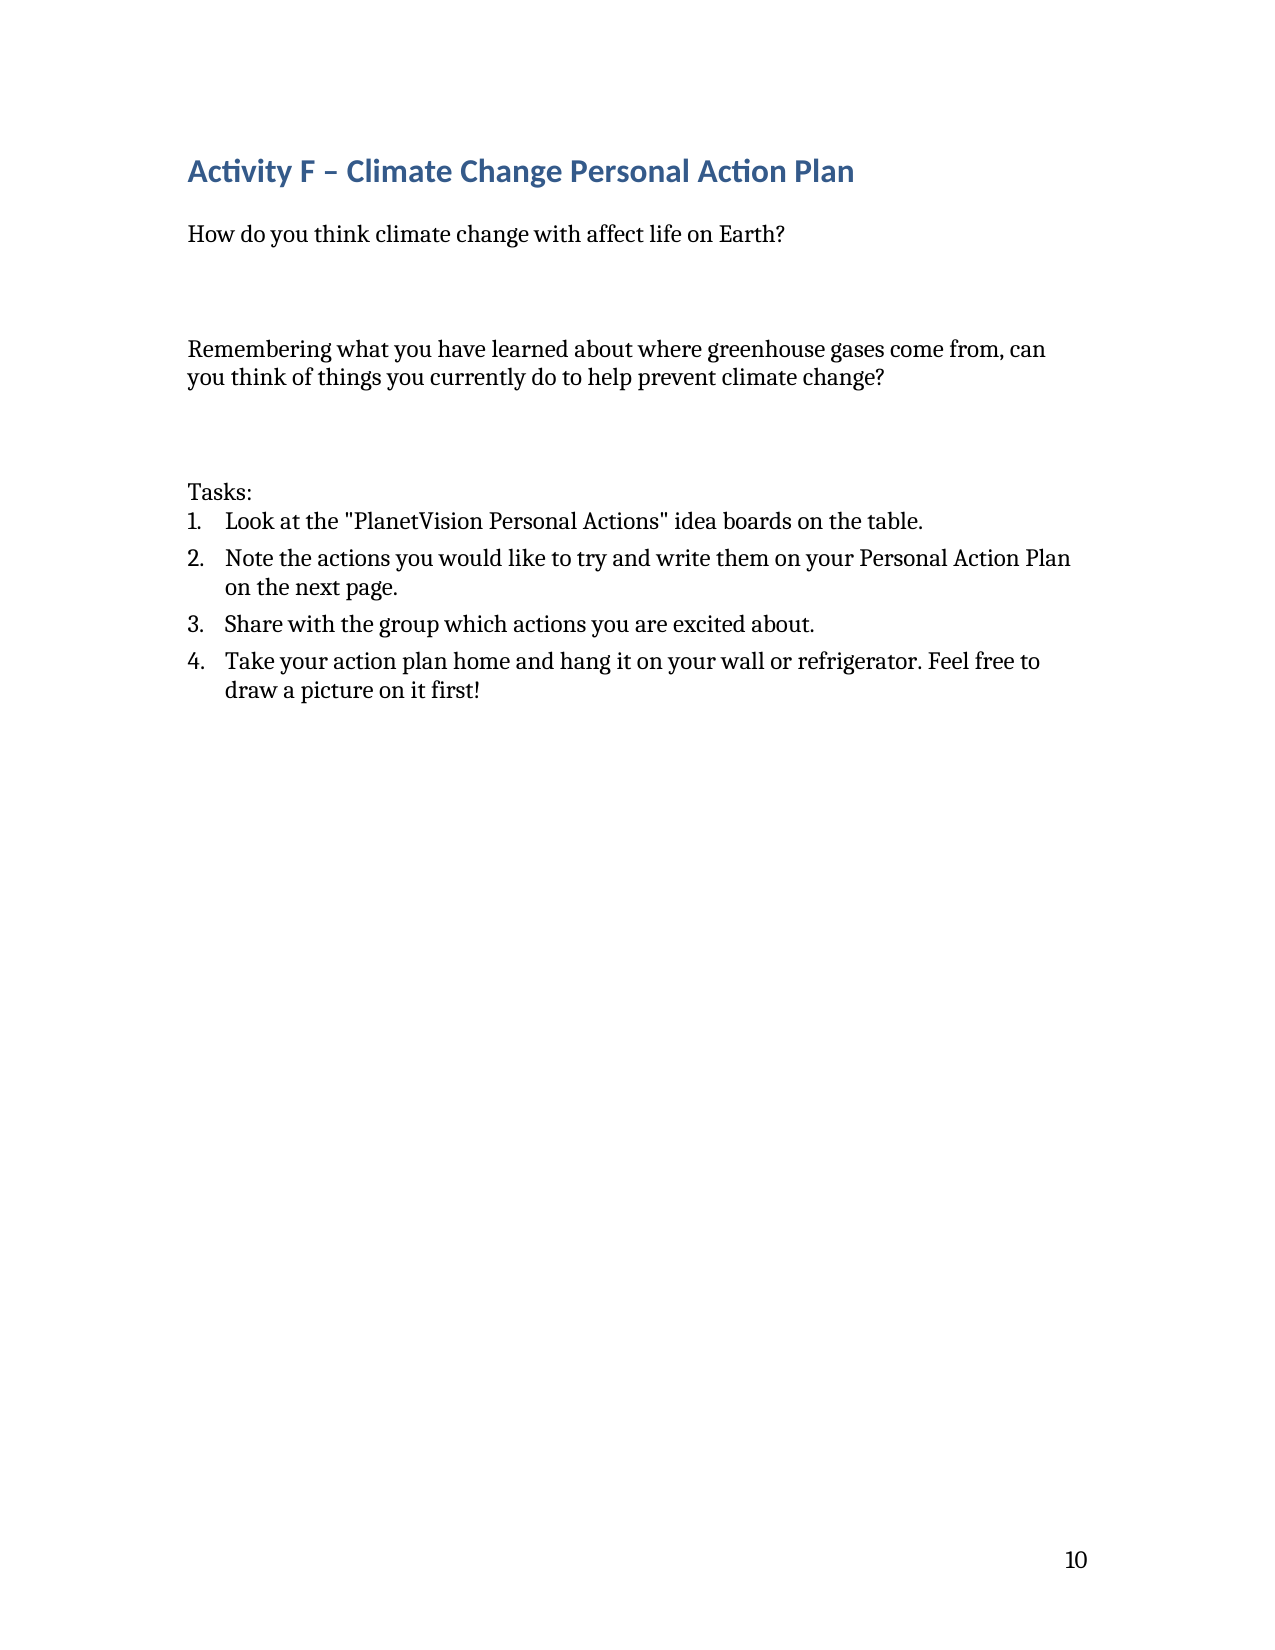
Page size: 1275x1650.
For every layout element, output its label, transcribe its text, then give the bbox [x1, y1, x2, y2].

text Remembering what you have learned about where greenhouse gases come from, can you think of things you currently do to help prevent climate change? [187, 334, 1087, 392]
list Look at the "PlanetVision Personal Actions" idea boards on the table. [187, 507, 1087, 536]
text Tasks: [187, 478, 1087, 507]
list Take your action plan home and hang it on your wall or refrigerator. Feel free to draw a picture on it first! [187, 647, 1087, 704]
text Activity F – Climate Change Personal Action Plan [187, 150, 1087, 191]
list Note the actions you would like to try and write them on your Personal Action Plan on the next page. [187, 544, 1087, 602]
list Share with the group which actions you are excited about. [187, 610, 1087, 639]
text How do you think climate change with affect life on Earth? [187, 219, 1087, 248]
